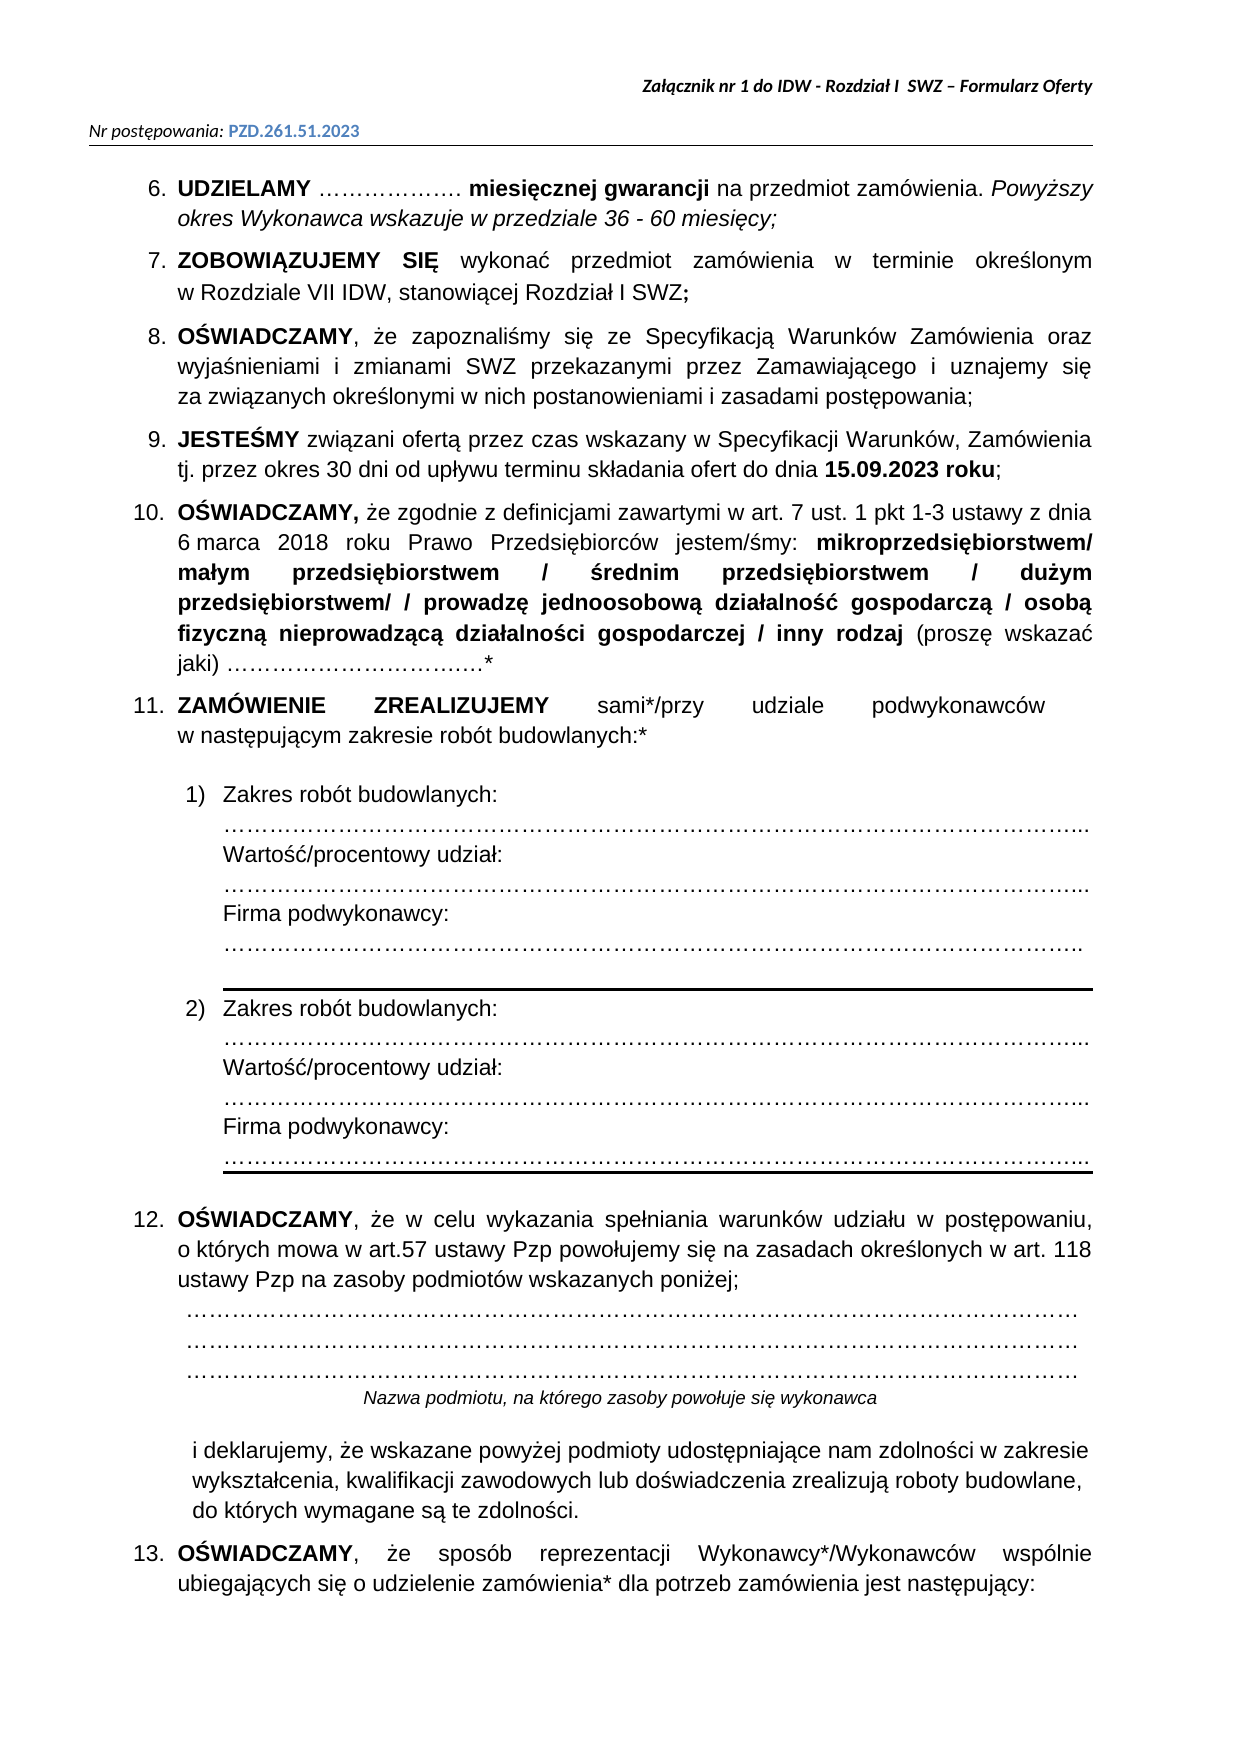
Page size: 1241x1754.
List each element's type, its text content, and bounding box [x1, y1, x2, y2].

list OŚWIADCZAMY, że zgodnie z definicjami zawartymi w art. 7 ust. 1 pkt 1-3 ustawy z dnia 6 marca 2018 roku Prawo Przedsiębiorców jestem/śmy: mikroprzedsiębiorstwem/ małym przedsiębiorstwem / średnim przedsiębiorstwem / dużym przedsiębiorstwem/ / prowadzę jednoosobową działalność gospodarczą / osobą fizyczną nieprowadzącą działalności gospodarczej / inny rodzaj (proszę wskazać jaki) ………………………….…* [133, 499, 1093, 676]
text Firma podwykonawcy: [223, 900, 1093, 927]
list ZAMÓWIENIE ZREALIZUJEMY sami*/przy udziale podwykonawców w następującym zakresie robót budowlanych:* [133, 692, 1093, 748]
list OŚWIADCZAMY, że zapoznaliśmy się ze Specyfikacją Warunków Zamówienia oraz wyjaśnieniami i zmianami SWZ przekazanymi przez Zamawiającego i uznajemy się za związanych określonymi w nich postanowieniami i zasadami postępowania; [148, 323, 1093, 409]
text …………………………………………………………………………………………………... [223, 1083, 1093, 1110]
text Nazwa podmiotu, na którego zasoby powołuje się wykonawca [148, 1387, 1093, 1409]
list ……………………………………………………………………………………………………………………………………………………………………………………………………………………………………………………………………………………………………………………… [185, 1296, 1093, 1383]
list Zakres robót budowlanych: [185, 781, 1093, 808]
list OŚWIADCZAMY, że sposób reprezentacji Wykonawcy*/Wykonawców wspólnie ubiegających się o udzielenie zamówienia* dla potrzeb zamówienia jest następujący: [133, 1540, 1093, 1596]
text …………………………………………………………………………………………………... [223, 1143, 1093, 1171]
text i deklarujemy, że wskazane powyżej podmioty udostępniające nam zdolności w zakresie wykształcenia, kwalifikacji zawodowych lub doświadczenia zrealizują roboty budowlane, do których wymagane są te zdolności. [192, 1437, 1093, 1523]
list OŚWIADCZAMY, że w celu wykazania spełniania warunków udziału w postępowaniu, o których mowa w art.57 ustawy Pzp powołujemy się na zasadach określonych w art. 118 ustawy Pzp na zasoby podmiotów wskazanych poniżej; [133, 1206, 1093, 1293]
text Wartość/procentowy udział: [223, 1054, 1093, 1080]
text Firma podwykonawcy: [223, 1113, 1093, 1139]
text …………………………………………………………………………………………………... [223, 1024, 1093, 1051]
list JESTEŚMY związani ofertą przez czas wskazany w Specyfikacji Warunków, Zamówienia tj. przez okres 30 dni od upływu terminu składania ofert do dnia 15.09.2023 roku; [148, 426, 1093, 482]
text ………………………………………………………………………………………………….. [223, 930, 1093, 956]
text Wartość/procentowy udział: [223, 841, 1093, 867]
text …………………………………………………………………………………………………... [223, 871, 1093, 897]
list UDZIELAMY ………………. miesięcznej gwarancji na przedmiot zamówienia. Powyższy okres Wykonawca wskazuje w przedziale 36 - 60 miesięcy; [148, 174, 1093, 231]
text …………………………………………………………………………………………………... [223, 811, 1093, 837]
list Zakres robót budowlanych: [185, 994, 1093, 1021]
list ZOBOWIĄZUJEMY SIĘ wykonać przedmiot zamówienia w terminie określonym w Rozdziale VII IDW, stanowiącej Rozdział I SWZ; [148, 247, 1093, 306]
